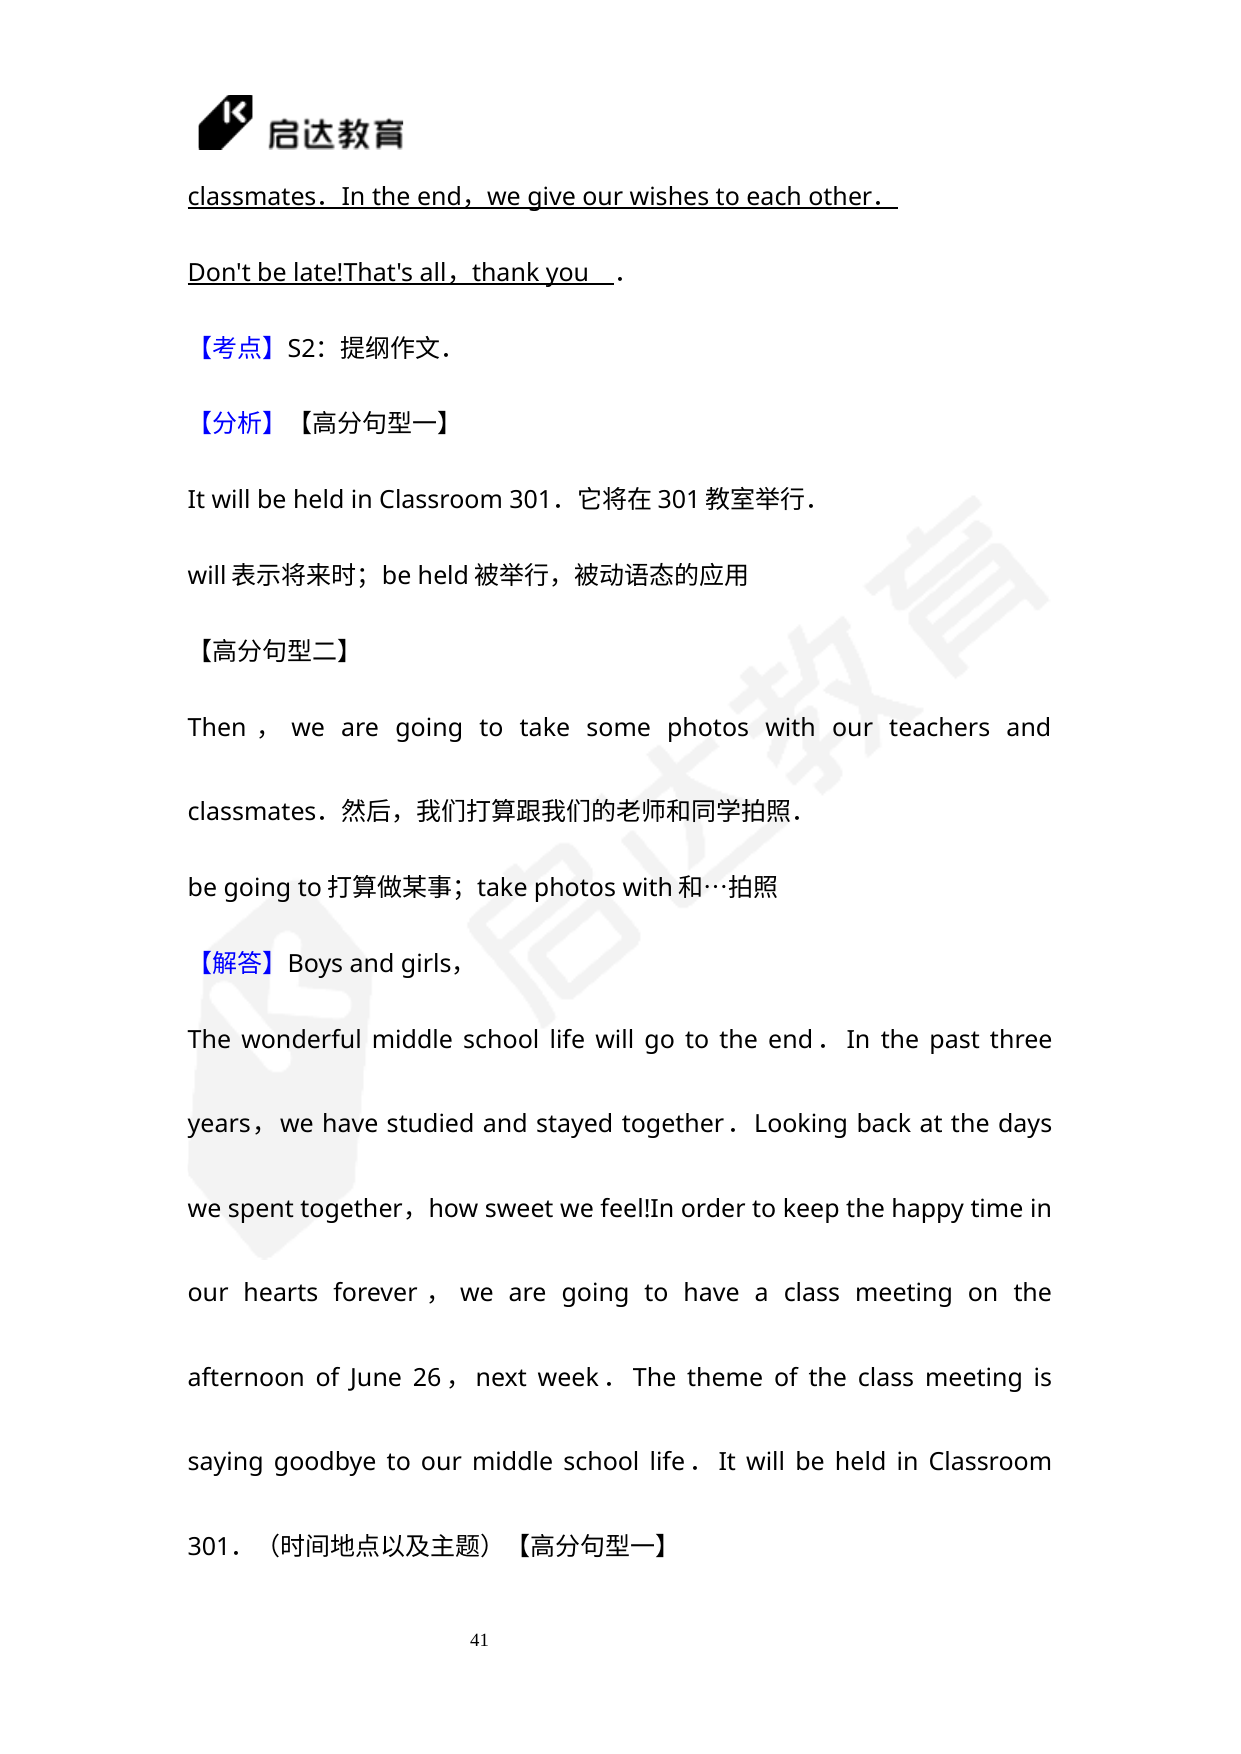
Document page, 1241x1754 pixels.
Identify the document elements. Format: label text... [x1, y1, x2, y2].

text 【分析】【高分句型一】 [187, 389, 1053, 454]
text will表示将来时；be held被举行，被动语态的应用 [187, 541, 1053, 606]
text Then，we are going to take some photos with our teachers and classmates．然后，我们打算跟我们的老师和同学拍照． [187, 693, 1053, 842]
picture [198, 95, 404, 150]
text Don't be late!That's all，thank you ． [187, 238, 1053, 303]
text 【考点】S2：提纲作文． [187, 314, 1053, 379]
text The wonderful middle school life will go to the end．In the past three years，we have studied and stayed together．Looking back at the days we spent together，how sweet we feel!In order to keep the happy time in our hearts forever，we are going to have a class meeting on the afternoon of June 26，next week．The theme of the class meeting is saying goodbye to our middle school life．It will be held in Classroom 301．（时间地点以及主题）【高分句型一】 [187, 1005, 1053, 1577]
text It will be held in Classroom 301．它将在301教室举行． [187, 465, 1053, 530]
text 【高分句型二】 [187, 617, 1053, 682]
text 【解答】Boys and girls， [187, 929, 1053, 994]
text be going to打算做某事；take photos with和…拍照 [187, 853, 1053, 918]
